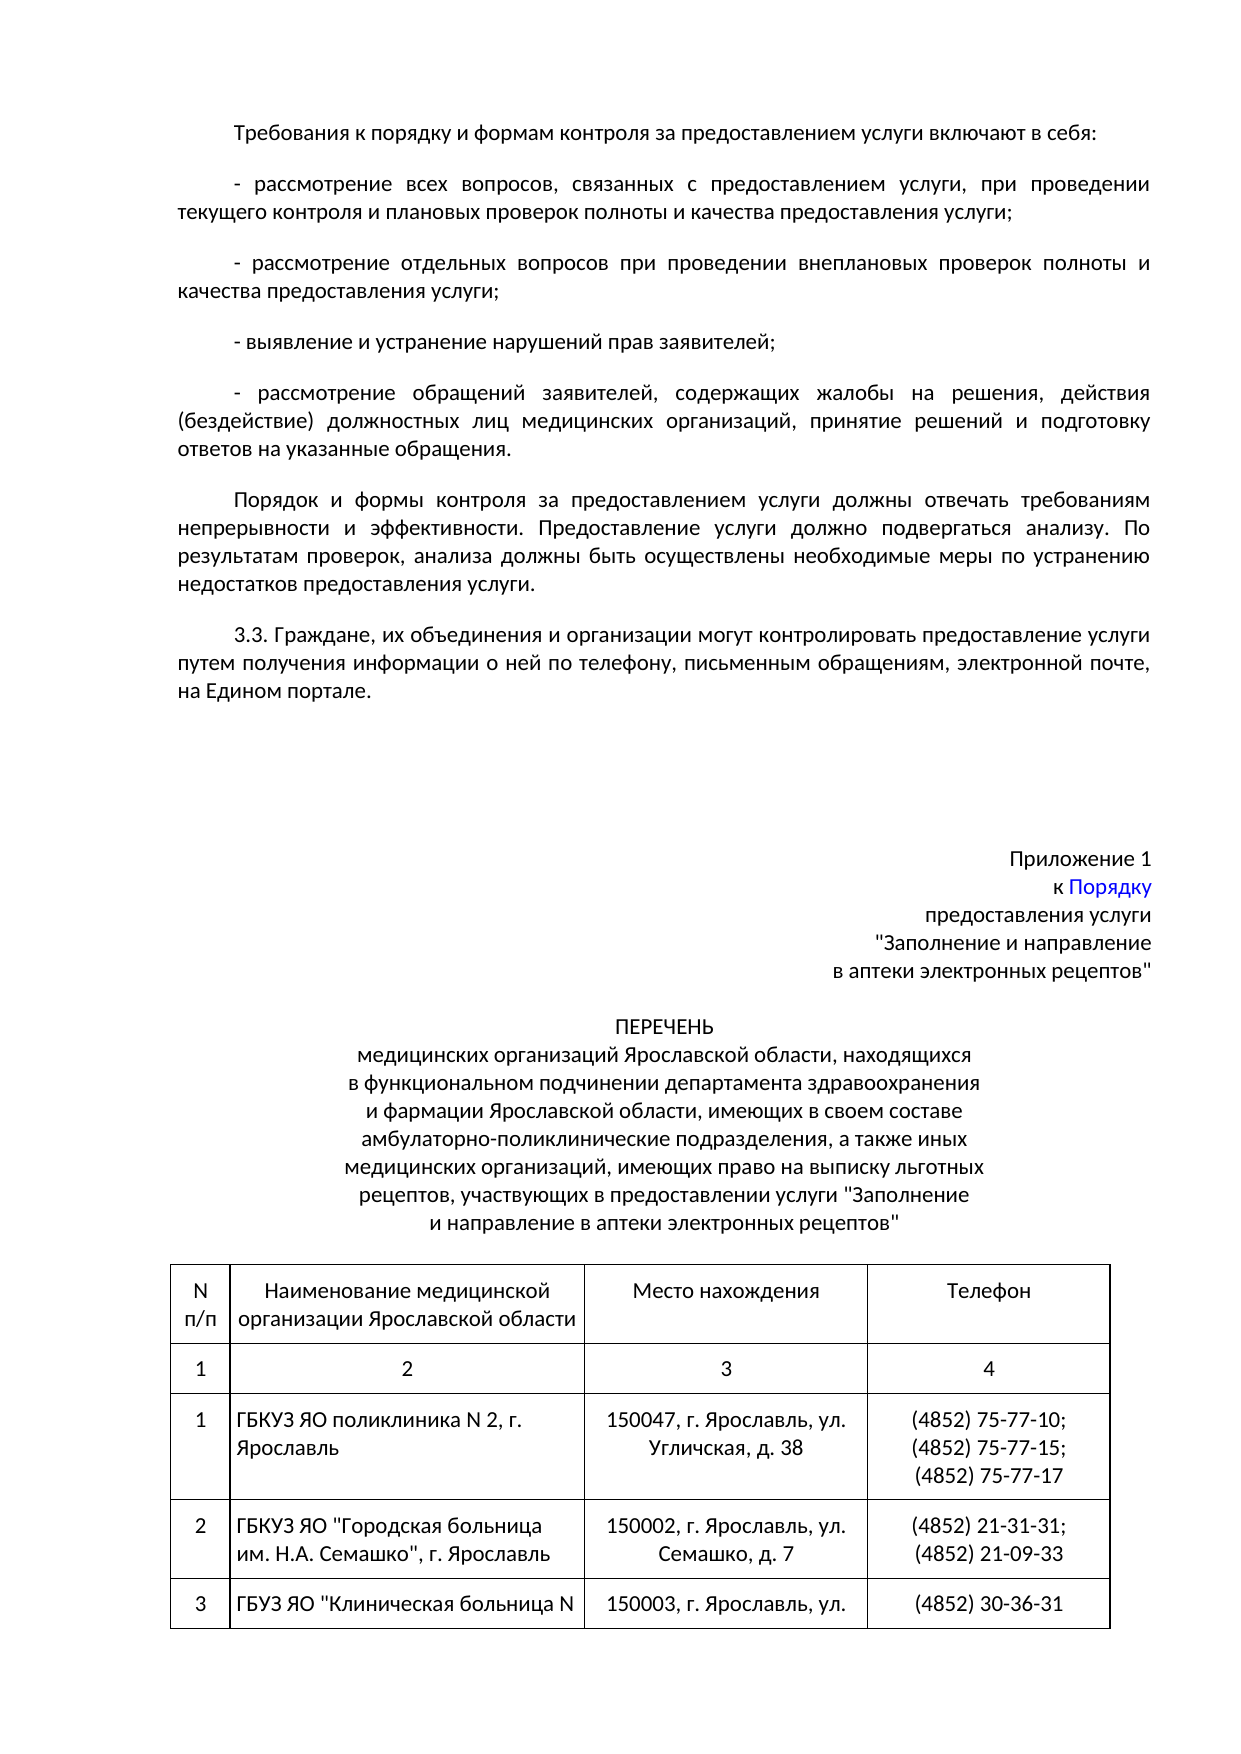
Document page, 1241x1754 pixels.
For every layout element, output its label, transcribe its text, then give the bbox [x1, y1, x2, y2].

text амбулаторно-поликлинические подразделения, а также иных [177, 1124, 1152, 1152]
text - рассмотрение обращений заявителей, содержащих жалобы на решения, действия (бездействие) должностных лиц медицинских организаций, принятие решений и подготовку ответов на указанные обращения. [177, 378, 1152, 462]
table_cell (4852) 21-31-31; (4852) 21-09-33 [868, 1500, 1109, 1578]
text и фармации Ярославской области, имеющих в своем составе [177, 1096, 1152, 1124]
table_cell 150002, г. Ярославль, ул. Семашко, д. 7 [585, 1500, 867, 1578]
table_cell 1 [171, 1394, 229, 1499]
table_cell 3 [585, 1344, 867, 1393]
text медицинских организаций Ярославской области, находящихся [177, 1040, 1152, 1068]
table_cell 3 [171, 1579, 229, 1628]
text рецептов, участвующих в предоставлении услуги "Заполнение [177, 1180, 1152, 1208]
table_header N п/п [171, 1265, 229, 1343]
text и направление в аптеки электронных рецептов" [177, 1208, 1152, 1236]
text Порядок и формы контроля за предоставлением услуги должны отвечать требованиям непрерывности и эффективности. Предоставление услуги должно подвергаться анализу. По результатам проверок, анализа должны быть осуществлены необходимые меры по устранению недостатков предоставления услуги. [177, 485, 1152, 597]
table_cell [585, 1579, 867, 1628]
table_cell ГБКУЗ ЯО поликлиника N 2, г. Ярославль [231, 1394, 584, 1499]
table_cell 4 [868, 1344, 1109, 1393]
text Требования к порядку и формам контроля за предоставлением услуги включают в себя: [177, 118, 1152, 146]
table_cell (4852) 30-36-31 [868, 1579, 1109, 1628]
table_header Место нахождения [585, 1265, 867, 1343]
table_cell 2 [171, 1500, 229, 1578]
text в функциональном подчинении департамента здравоохранения [177, 1068, 1152, 1096]
text в аптеки электронных рецептов" [177, 956, 1152, 984]
table_cell (4852) 75-77-10; (4852) 75-77-15; (4852) 75-77-17 [868, 1394, 1109, 1499]
text Приложение 1 [177, 844, 1152, 872]
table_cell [231, 1579, 584, 1628]
table_cell ГБКУЗ ЯО "Городская больница им. Н.А. Семашко", г. Ярославль [231, 1500, 584, 1578]
text 3.3. Граждане, их объединения и организации могут контролировать предоставление услуги путем получения информации о ней по телефону, письменным обращениям, электронной почте, на Едином портале. [177, 620, 1152, 704]
table_header Наименование медицинской организации Ярославской области [231, 1265, 584, 1343]
table_cell 2 [231, 1344, 584, 1393]
text - рассмотрение отдельных вопросов при проведении внеплановых проверок полноты и качества предоставления услуги; [177, 248, 1152, 304]
text - выявление и устранение нарушений прав заявителей; [177, 327, 1152, 355]
text ПЕРЕЧЕНЬ [177, 1012, 1152, 1040]
table_cell 150047, г. Ярославль, ул. Угличская, д. 38 [585, 1394, 867, 1499]
table_header Телефон [868, 1265, 1109, 1343]
text - рассмотрение всех вопросов, связанных с предоставлением услуги, при проведении текущего контроля и плановых проверок полноты и качества предоставления услуги; [177, 169, 1152, 225]
text к Порядку [177, 872, 1152, 900]
table_cell 1 [171, 1344, 229, 1393]
text предоставления услуги [177, 900, 1152, 928]
text "Заполнение и направление [177, 928, 1152, 956]
text медицинских организаций, имеющих право на выписку льготных [177, 1152, 1152, 1180]
